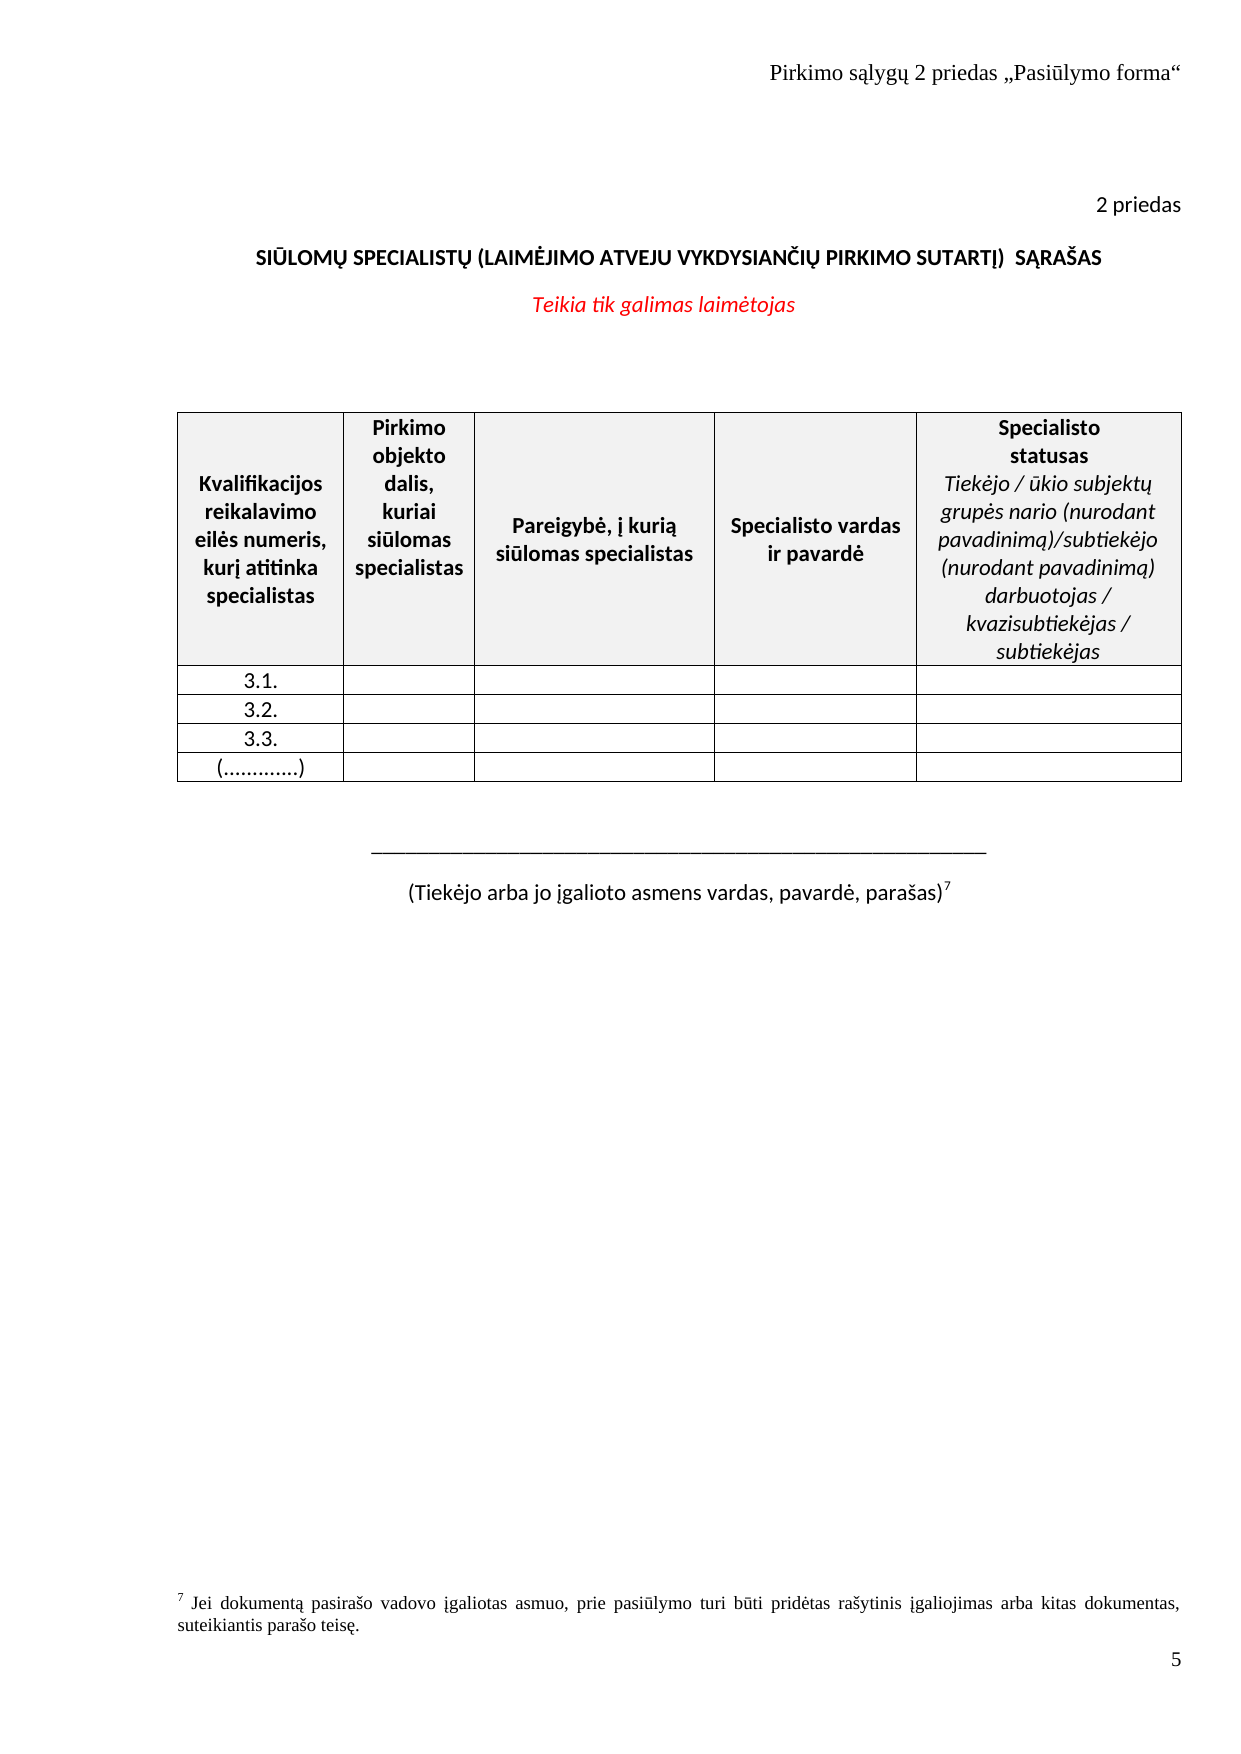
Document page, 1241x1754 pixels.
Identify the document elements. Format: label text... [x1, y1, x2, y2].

table_cell [475, 695, 714, 723]
table_cell [715, 695, 916, 723]
text ______________________________________________________ [177, 829, 1181, 857]
table_header Specialisto statusas Tiekėjo / ūkio subjektų grupės nario (nurodant pavadinimą)/subtiekėjo (nurodant pavadinimą) darbuotojas / kvazisubtiekėjas / subtiekėjas [917, 413, 1181, 665]
table_cell [917, 753, 1181, 781]
table_cell [715, 753, 916, 781]
table_cell [917, 724, 1181, 752]
text SIŪLOMŲ SPECIALISTŲ (LAIMĖJIMO ATVEJU VYKDYSIANČIŲ PIRKIMO SUTARTĮ) SĄRAŠAS [177, 243, 1181, 271]
table_cell [475, 724, 714, 752]
table_cell [715, 724, 916, 752]
table_cell [344, 753, 474, 781]
table_header Specialisto vardas ir pavardė [715, 413, 916, 665]
table_header Kvalifikacijos reikalavimo eilės numeris, kurį atitinka specialistas [178, 413, 343, 665]
table_cell [917, 695, 1181, 723]
table_cell 3.2. [178, 695, 343, 723]
table_cell (.............) [178, 753, 343, 781]
table_cell [475, 666, 714, 694]
table_cell [344, 666, 474, 694]
table_cell [715, 666, 916, 694]
table_cell [344, 724, 474, 752]
text (Tiekėjo arba jo įgalioto asmens vardas, pavardė, parašas) [177, 878, 1181, 906]
text Teikia tik galimas laimėtojas [177, 290, 1152, 318]
table_cell [475, 753, 714, 781]
text 2 priedas [177, 190, 1181, 218]
table_cell [344, 695, 474, 723]
table_cell [917, 666, 1181, 694]
table_header Pirkimo objekto dalis, kuriai siūlomas specialistas [344, 413, 474, 665]
table_cell 3.3. [178, 724, 343, 752]
table_header Pareigybė, į kurią siūlomas specialistas [475, 413, 714, 665]
table_cell 3.1. [178, 666, 343, 694]
